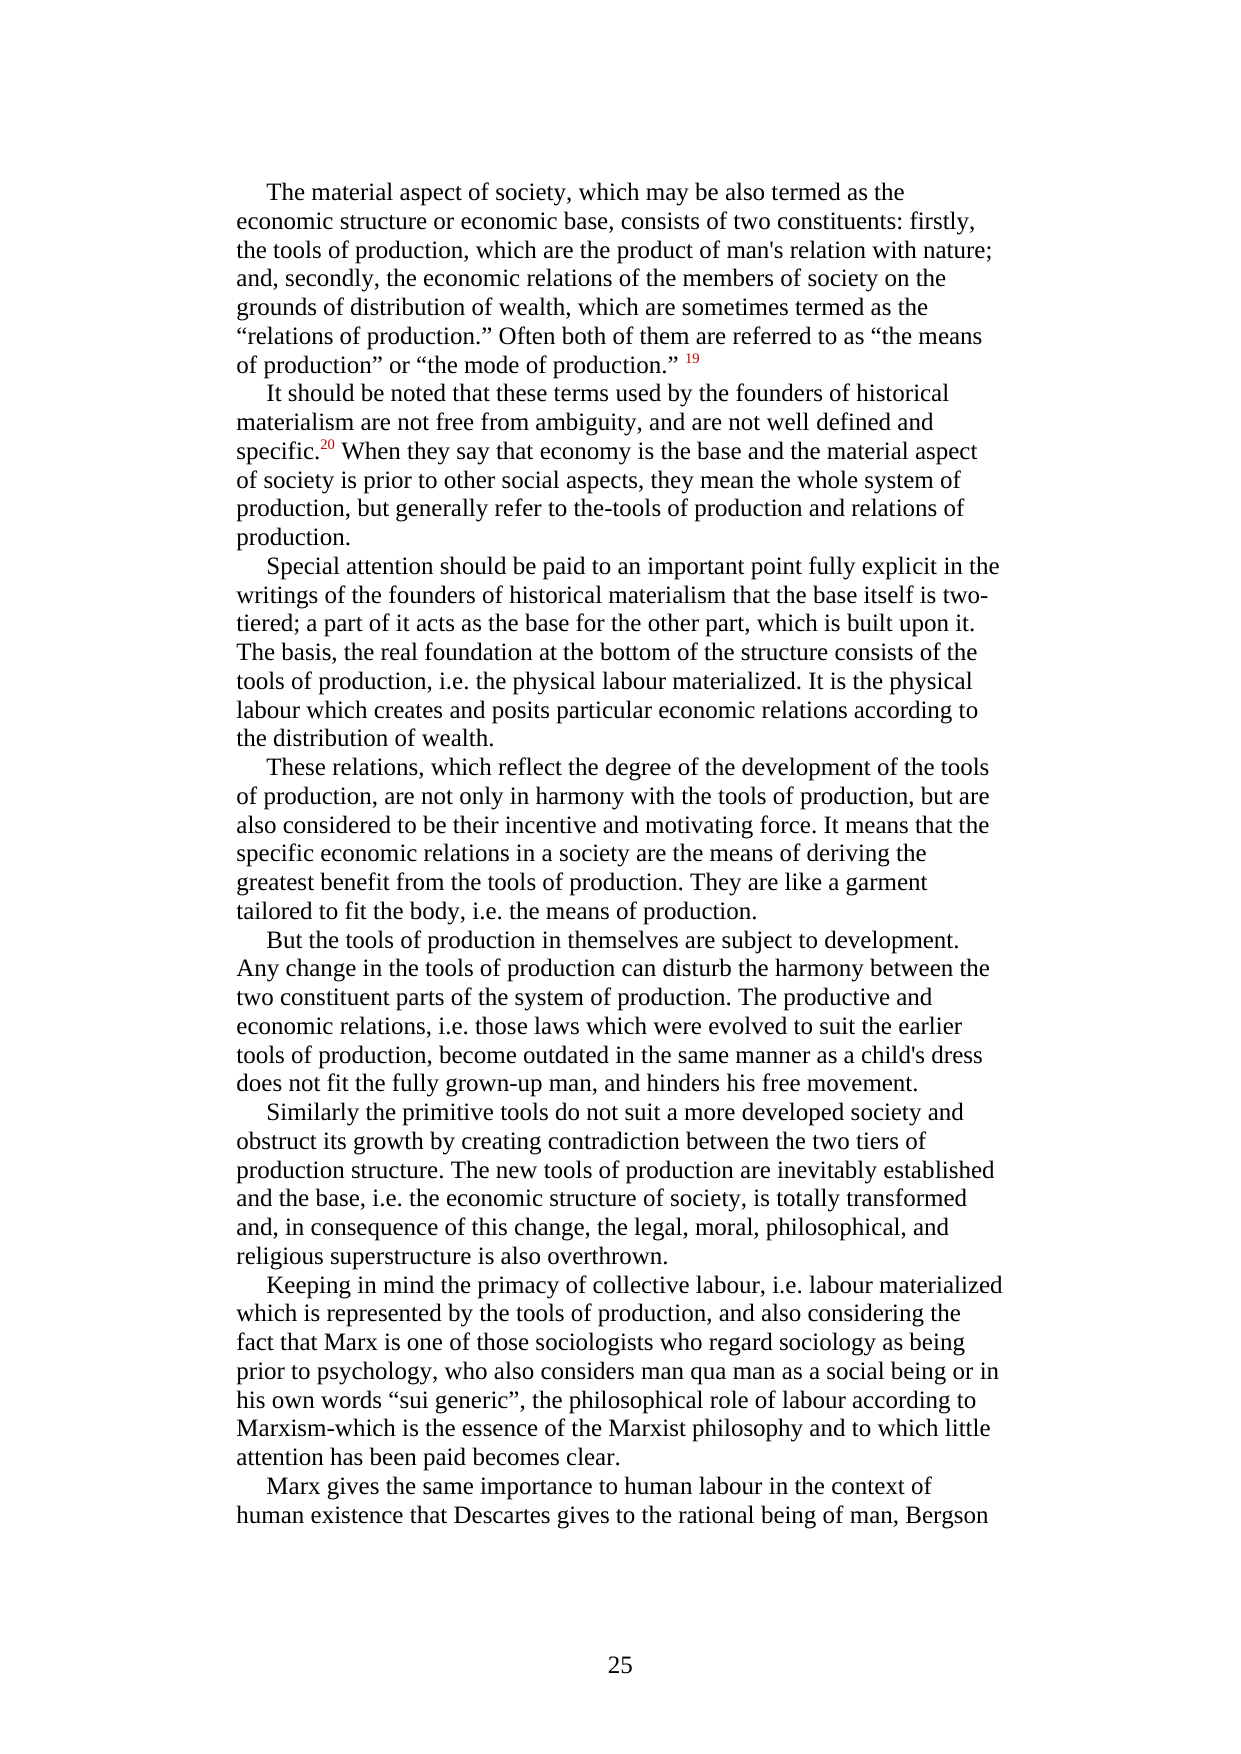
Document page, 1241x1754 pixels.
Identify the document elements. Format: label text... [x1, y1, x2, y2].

text Similarly the primitive tools do not suit a more developed society and obstruct its growth by creating contradiction between the two tiers of production structure. The new tools of production are inevitably estab­lished and the base, i.e. the economic structure of society, is totally transformed and, in consequence of this change, the legal, moral, philosophical, and religious superstructure is also overthrown. [236, 1097, 1004, 1270]
text These relations, which reflect the degree of the development of the tools of production, are not only in harmony with the tools of production, but are also considered to be their incentive and motivating force. It means that the specific economic relations in a society are the means of deriving the greatest benefit from the tools of production. They are like a garment tailored to fit the body, i.e. the means of production. [236, 752, 1004, 925]
text But the tools of production in themselves are subject to development. Any change in the tools of production can disturb the harmony between the two constituent parts of the system of production. The productive and economic relations, i.e. those laws which were evolved to suit the earlier tools of production, become outdated in the same manner as a child's dress does not fit the fully grown-up man, and hinders his free movement. [236, 925, 1004, 1097]
text Special attention should be paid to an important point fully expli­cit in the writings of the founders of historical materialism that the base itself is two-tiered; a part of it acts as the base for the other part, which is built upon it. The basis, the real foundation at the bottom of the structure consists of the tools of production, i.e. the physical labour materialized. It is the physical labour which creates and posits particular economic relations according to the distribution of wealth. [236, 551, 1004, 752]
text It should be noted that these terms used by the founders of historical materialism are not free from ambiguity, and are not well­ defined and specific.20 When they say that economy is the base and the material aspect of society is prior to other social aspects, they mean the whole system of production, but generally refer to the-tools of production and relations of production. [236, 378, 1004, 551]
text Keeping in mind the primacy of collective labour, i.e. labour materialized which is represented by the tools of production, and also considering the fact that Marx is one of those sociologists who regard sociology as being prior to psychology, who also considers man qua man as a social being or in his own words “sui generic”, the philo­sophical role of labour according to Marxism-which is the essence of the Marxist philosophy and to which little attention has been paid­ becomes clear. [236, 1270, 1004, 1471]
text The material aspect of society, which may be also termed as the economic structure or economic base, consists of two constituents: firstly, the tools of production, which are the product of man's relation with nature; and, secondly, the economic relations of the members of society on the grounds of distribution of wealth, which are sometimes termed as the “relations of production.” Often both of them are referred to as “the means of production” or “the mode of produc­tion.” 19 [236, 177, 1004, 378]
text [236, 1471, 1004, 1528]
